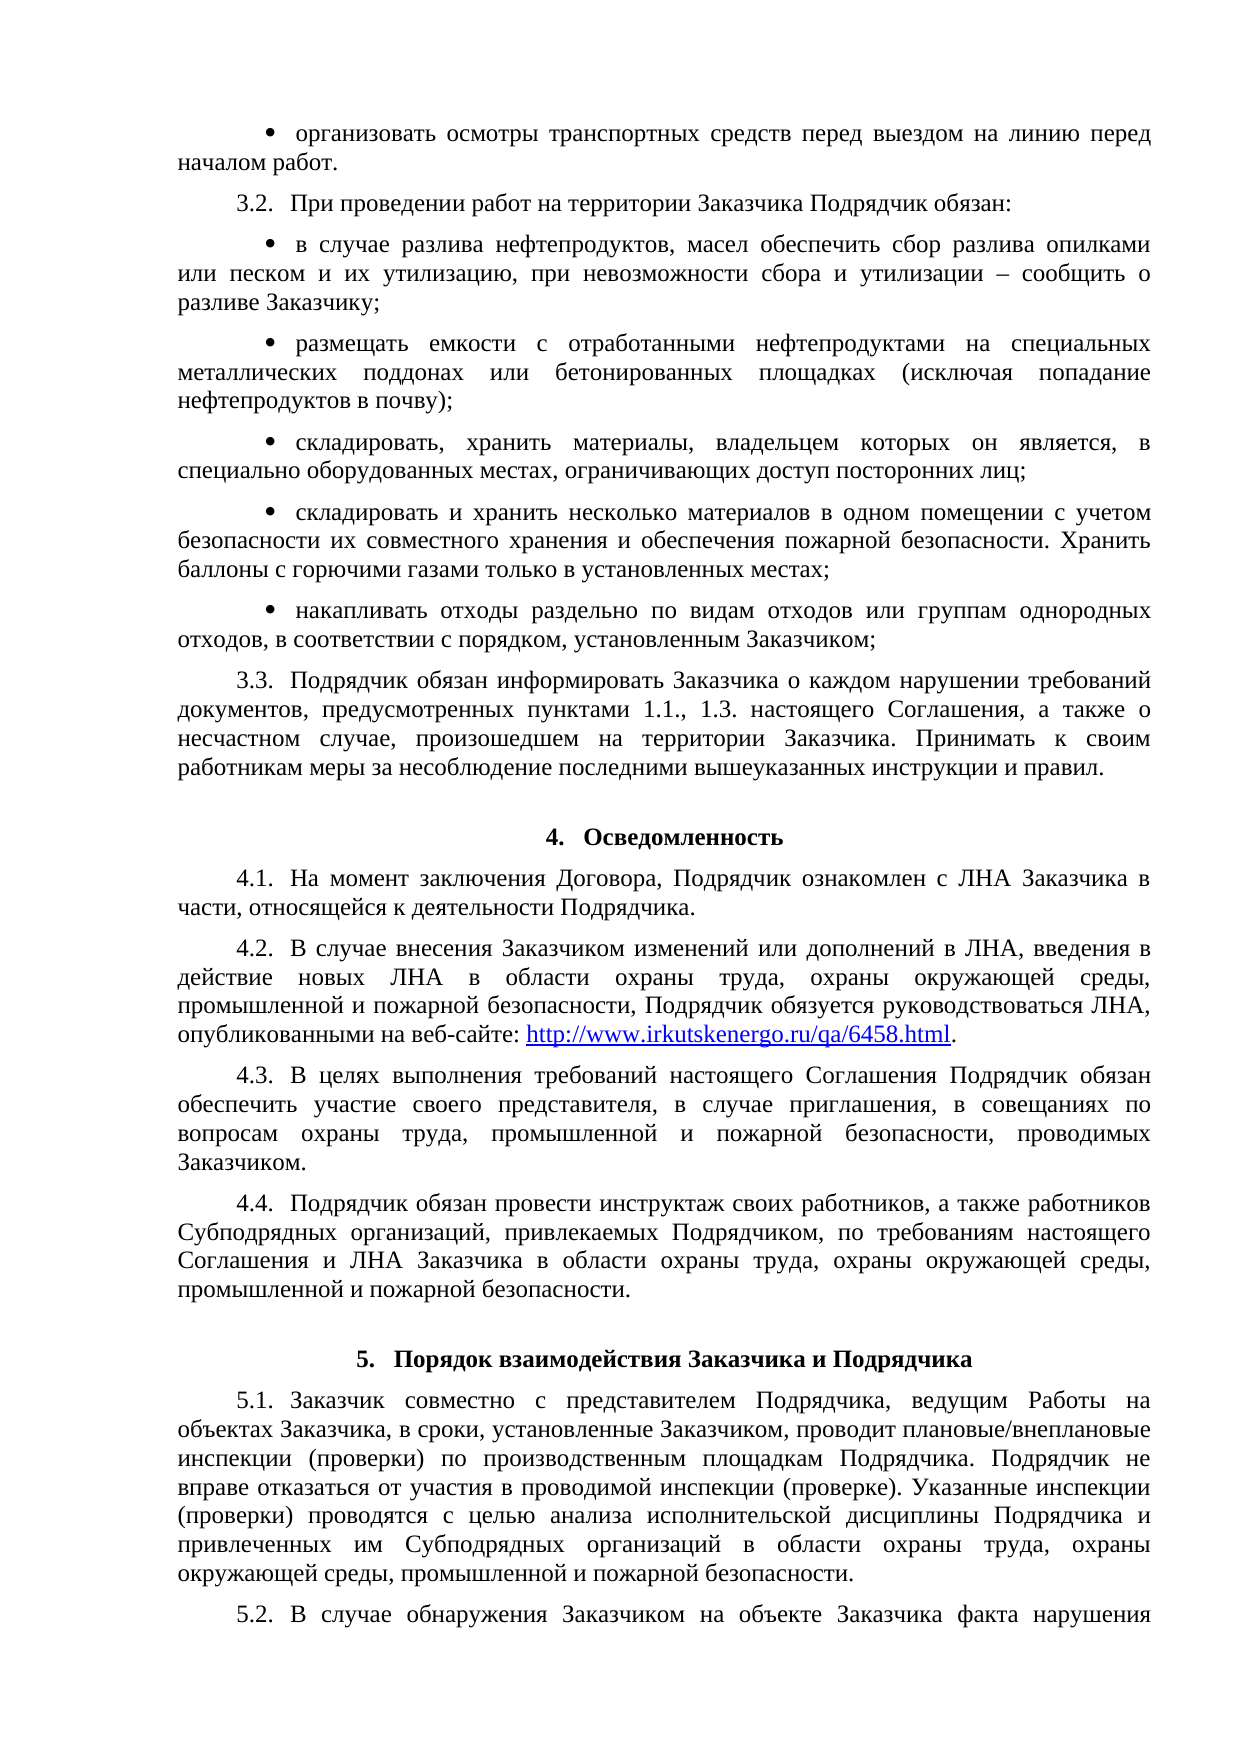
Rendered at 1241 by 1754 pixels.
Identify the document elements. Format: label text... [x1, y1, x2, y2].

list Подрядчик обязан провести инструктаж своих работников, а также работников Субподрядных организаций, привлекаемых Подрядчиком, по требованиям настоящего Соглашения и ЛНА Заказчика в области охраны труда, охраны окружающей среды, промышленной и пожарной безопасности. [177, 1188, 1152, 1303]
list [177, 1599, 1152, 1628]
list Заказчик совместно с представителем Подрядчика, ведущим Работы на объектах Заказчика, в сроки, установленные Заказчиком, проводит плановые/внеплановые инспекции (проверки) по производственным площадкам Подрядчика. Подрядчик не вправе отказаться от участия в проводимой инспекции (проверке). Указанные инспекции (проверки) проводятся с целью анализа исполнительской дисциплины Подрядчика и привлеченных им Субподрядных организаций в области охраны труда, охраны окружающей среды, промышленной и пожарной безопасности. [177, 1386, 1152, 1587]
list При проведении работ на территории Заказчика Подрядчик обязан: [177, 188, 1152, 217]
list в случае разлива нефтепродуктов, масел обеспечить сбор разлива опилками или песком и их утилизацию, при невозможности сбора и утилизации – сообщить о разливе Заказчику; [177, 229, 1152, 316]
list размещать емкости с отработанными нефтепродуктами на специальных металлических поддонах или бетонированных площадках (исключая попадание нефтепродуктов в почву); [177, 328, 1152, 414]
list организовать осмотры транспортных средств перед выездом на линию перед началом работ. [177, 118, 1152, 176]
list Осведомленность [177, 822, 1152, 851]
list На момент заключения Договора, Подрядчик ознакомлен с ЛНА Заказчика в части, относящейся к деятельности Подрядчика. [177, 863, 1152, 921]
list складировать и хранить несколько материалов в одном помещении с учетом безопасности их совместного хранения и обеспечения пожарной безопасности. Хранить баллоны с горючими газами только в установленных местах; [177, 497, 1152, 583]
list В случае внесения Заказчиком изменений или дополнений в ЛНА, введения в действие новых ЛНА в области охраны труда, охраны окружающей среды, промышленной и пожарной безопасности, Подрядчик обязуется руководствоваться ЛНА, опубликованными на веб-сайте: http://www.irkutskenergo.ru/qa/6458.html. [177, 933, 1152, 1048]
list Подрядчик обязан информировать Заказчика о каждом нарушении требований документов, предусмотренных пунктами 1.1., 1.3. настоящего Соглашения, а также о несчастном случае, произошедшем на территории Заказчика. Принимать к своим работникам меры за несоблюдение последними вышеуказанных инструкции и правил. [177, 666, 1152, 781]
list накапливать отходы раздельно по видам отходов или группам однородных отходов, в соответствии с порядком, установленным Заказчиком; [177, 596, 1152, 653]
list В целях выполнения требований настоящего Соглашения Подрядчик обязан обеспечить участие своего представителя, в случае приглашения, в совещаниях по вопросам охраны труда, промышленной и пожарной безопасности, проводимых Заказчиком. [177, 1061, 1152, 1176]
list складировать, хранить материалы, владельцем которых он является, в специально оборудованных местах, ограничивающих доступ посторонних лиц; [177, 427, 1152, 484]
list Порядок взаимодействия Заказчика и Подрядчика [177, 1344, 1152, 1373]
